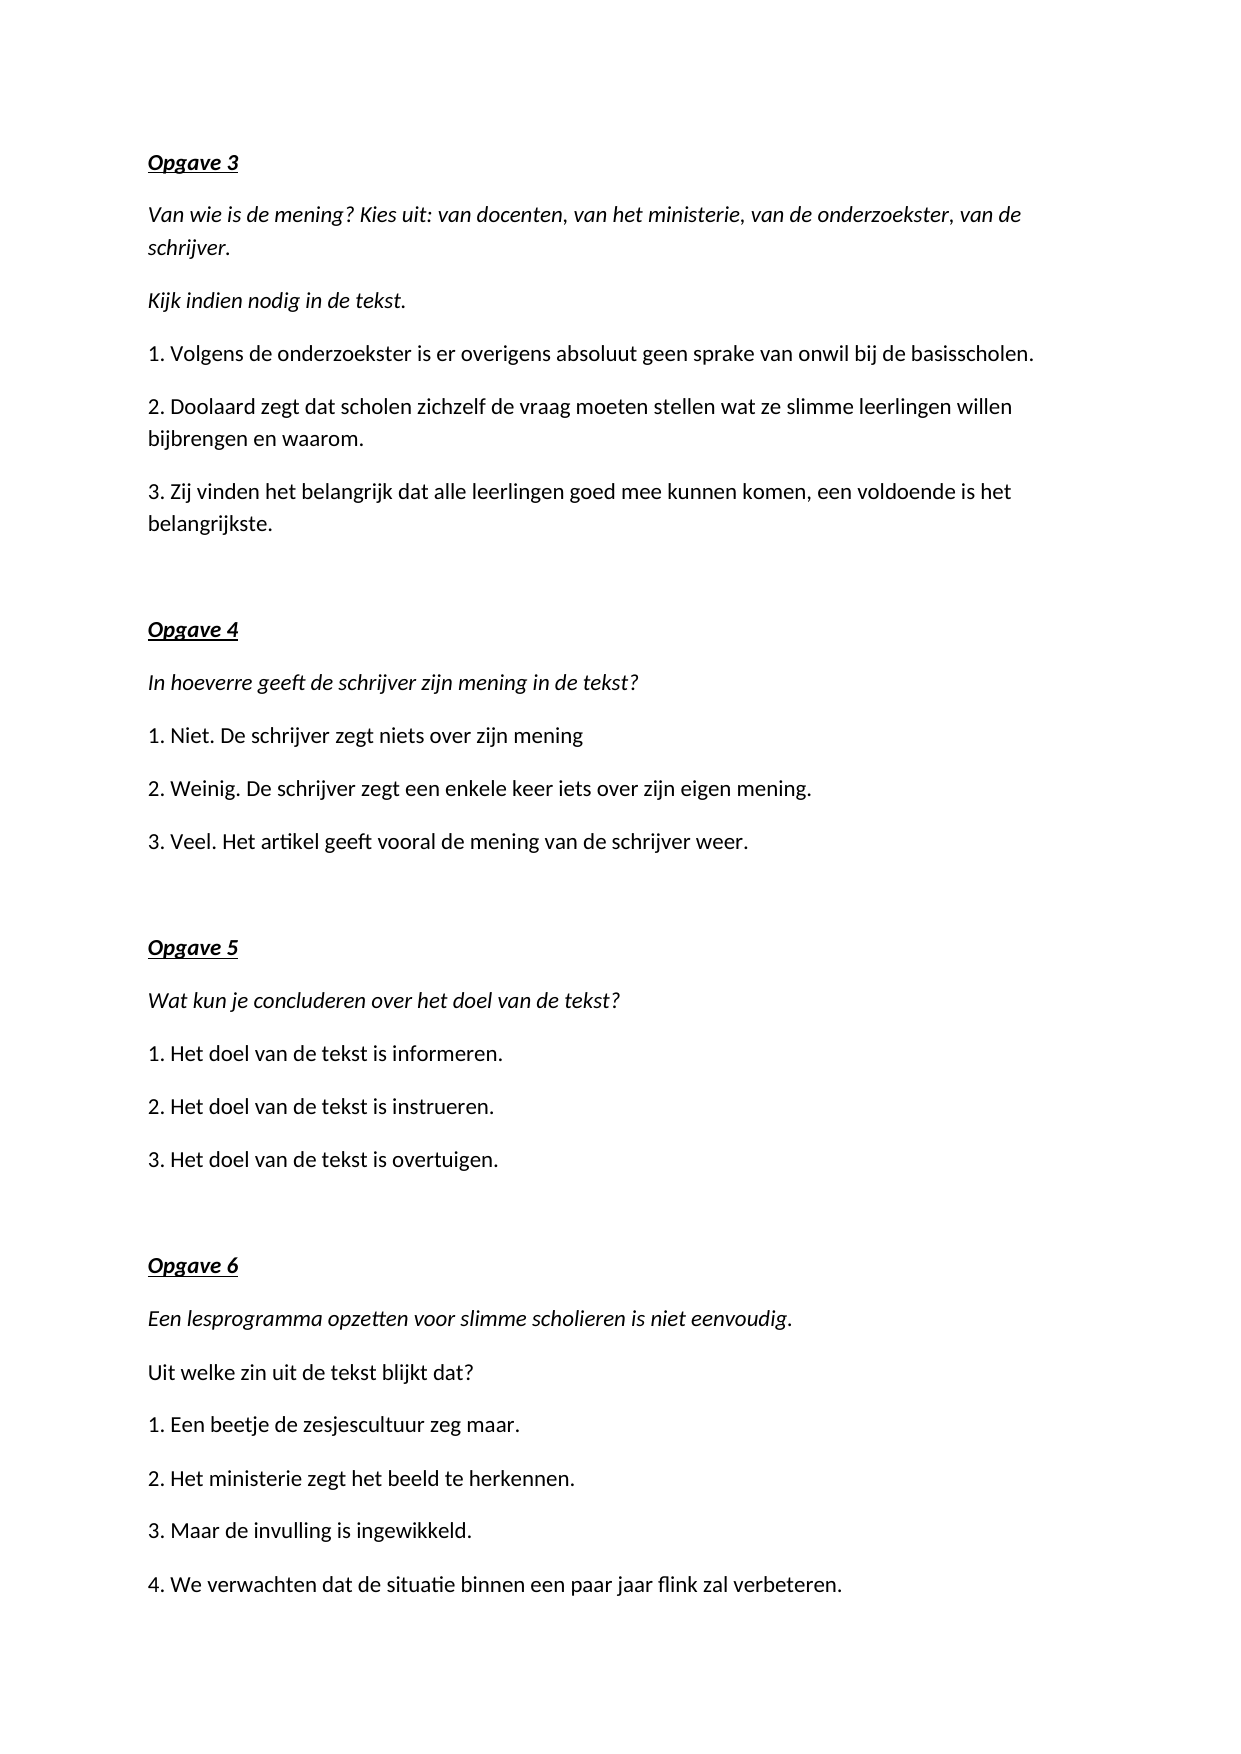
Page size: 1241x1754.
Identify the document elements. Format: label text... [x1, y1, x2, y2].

text 1. Volgens de onderzoekster is er overigens absoluut geen sprake van onwil bij de basisscholen. [148, 339, 1093, 367]
text Opgave 6 [148, 1252, 1093, 1279]
text Opgave 4 [148, 615, 1093, 643]
text 2. Het doel van de tekst is instrueren. [148, 1092, 1093, 1121]
text Uit welke zin uit de tekst blijkt dat? [148, 1358, 1093, 1386]
text Opgave 3 [148, 148, 1093, 176]
text 3. Veel. Het artikel geeft vooral de mening van de schrijver weer. [148, 827, 1093, 855]
text Wat kun je concluderen over het doel van de tekst? [148, 986, 1093, 1014]
text 2. Doolaard zegt dat scholen zichzelf de vraag moeten stellen wat ze slimme leerlingen willen bijbrengen en waarom. [148, 392, 1093, 452]
text 3. Maar de invulling is ingewikkeld. [148, 1517, 1093, 1545]
text 1. Een beetje de zesjescultuur zeg maar. [148, 1411, 1093, 1439]
text Van wie is de mening? Kies uit: van docenten, van het ministerie, van de onderzoekster, van de schrijver. [148, 201, 1093, 261]
text In hoeverre geeft de schrijver zijn mening in de tekst? [148, 668, 1093, 696]
text 3. Het doel van de tekst is overtuigen. [148, 1146, 1093, 1173]
text Een lesprogramma opzetten voor slimme scholieren is niet eenvoudig. [148, 1304, 1093, 1333]
text Opgave 5 [148, 933, 1093, 961]
text 1. Niet. De schrijver zegt niets over zijn mening [148, 721, 1093, 749]
text 4. We verwachten dat de situatie binnen een paar jaar flink zal verbeteren. [148, 1570, 1093, 1598]
text 1. Het doel van de tekst is informeren. [148, 1039, 1093, 1067]
text 2. Weinig. De schrijver zegt een enkele keer iets over zijn eigen mening. [148, 774, 1093, 802]
text 2. Het ministerie zegt het beeld te herkennen. [148, 1464, 1093, 1492]
text 3. Zij vinden het belangrijk dat alle leerlingen goed mee kunnen komen, een voldoende is het belangrijkste. [148, 477, 1093, 537]
text Kijk indien nodig in de tekst. [148, 286, 1093, 314]
